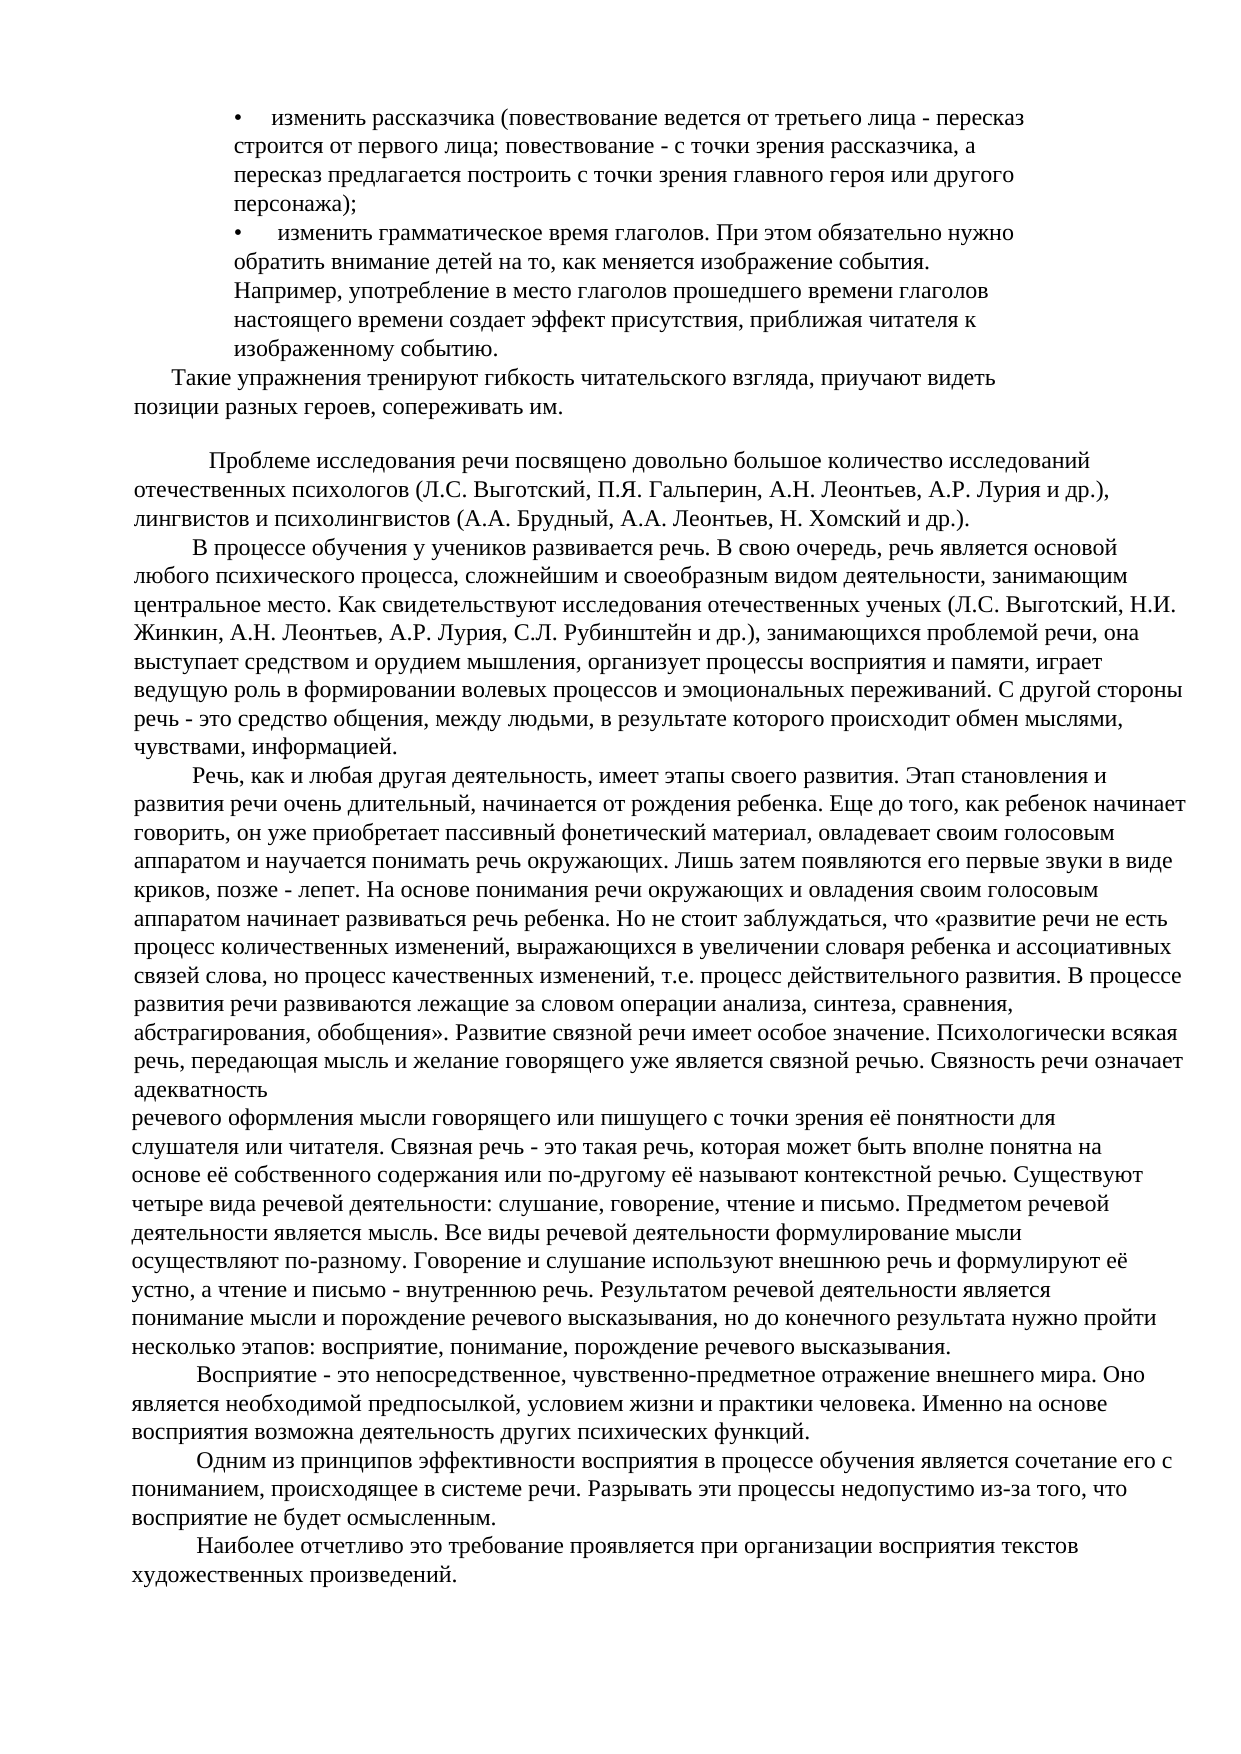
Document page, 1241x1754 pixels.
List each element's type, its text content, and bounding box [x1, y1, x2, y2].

text речевого оформления мысли говорящего или пишущего с точки зрения её понятности для слушателя или читателя. Связная речь - это такая речь, которая может быть вполне понятна на основе её собственного содержания или по-другому её называют контекстной речью. Существуют четыре вида речевой деятельности: слушание, говорение, чтение и письмо. Предметом речевой деятельности является мысль. Все виды речевой деятельности формулирование мысли осуществляют по-разному. Говорение и слушание используют внешнюю речь и формулируют её устно, а чтение и письмо - внутреннюю речь. Результатом речевой деятельности является понимание мысли и порождение речевого высказывания, но до конечного результата нужно пройти несколько этапов: восприятие, понимание, порождение речевого высказывания. [131, 1103, 1164, 1360]
list изменить грамматическое время глаголов. При этом обязательно нужно обратить внимание детей на то, как меняется изображение события. Например, употребление в место глаголов прошедшего времени глаголов настоящего времени создает эффект присутствия, приближая читателя к изображенному событию. [233, 218, 1039, 362]
text Речь, как и любая другая деятельность, имеет этапы своего развития. Этап становления и развития речи очень длительный, начинается от рождения ребенка. Еще до того, как ребенок начинает говорить, он уже приобретает пассивный фонетический материал, овладевает своим голосовым аппаратом и научается понимать речь окружающих. Лишь затем появляются его первые звуки в виде криков, позже - лепет. На основе понимания речи окружающих и овладения своим голосовым аппаратом начинает развиваться речь ребенка. Но не стоит заблуждаться, что «развитие речи не есть процесс количественных изменений, выражающихся в увеличении словаря ребенка и ассоциативных связей слова, но процесс качественных изменений, т.е. процесс действительного развития. В процессе развития речи развиваются лежащие за словом операции анализа, синтеза, сравнения, абстрагирования, обобщения». Развитие связной речи имеет особое значение. Психологически всякая речь, передающая мысль и желание говорящего уже является связной речью. Связность речи означает адекватность [133, 761, 1197, 1103]
text Проблеме исследования речи посвящено довольно большое количество исследований отечественных психологов (Л.С. Выготский, П.Я. Гальперин, А.Н. Леонтьев, А.Р. Лурия и др.), лингвистов и психолингвистов (А.А. Брудный, А.А. Леонтьев, Н. Хомский и др.). [133, 445, 1197, 532]
text Одним из принципов эффективности восприятия в процессе обучения является сочетание его с пониманием, происходящее в системе речи. Разрывать эти процессы недопустимо из-за того, что восприятие не будет осмысленным. [131, 1446, 1178, 1531]
text Такие упражнения тренируют гибкость читательского взгляда, приучают видеть позиции разных героев, сопереживать им. [133, 362, 1012, 420]
text Восприятие - это непосредственное, чувственно-предметное отражение внешнего мира. Оно является необходимой предпосылкой, условием жизни и практики человека. Именно на основе восприятия возможна деятельность других психических функций. [131, 1360, 1164, 1446]
text Наиболее отчетливо это требование проявляется при организации восприятия текстов художественных произведений. [131, 1531, 1178, 1588]
list изменить рассказчика (повествование ведется от третьего лица - пересказ строится от первого лица; повествование - с точки зрения рассказчика, а пересказ предлагается построить с точки зрения главного героя или другого персонажа); [233, 102, 1039, 218]
text В процессе обучения у учеников развивается речь. В свою очередь, речь является основой любого психического процесса, сложнейшим и своеобразным видом деятельности, занимающим центральное место. Как свидетельствуют исследования отечественных ученых (Л.С. Выготский, Н.И. Жинкин, А.Н. Леонтьев, А.Р. Лурия, С.Л. Рубинштейн и др.), занимающихся проблемой речи, она выступает средством и орудием мышления, организует процессы восприятия и памяти, играет ведущую роль в формировании волевых процессов и эмоциональных переживаний. С другой стороны речь - это средство общения, между людьми, в результате которого происходит обмен мыслями, чувствами, информацией. [133, 532, 1197, 761]
